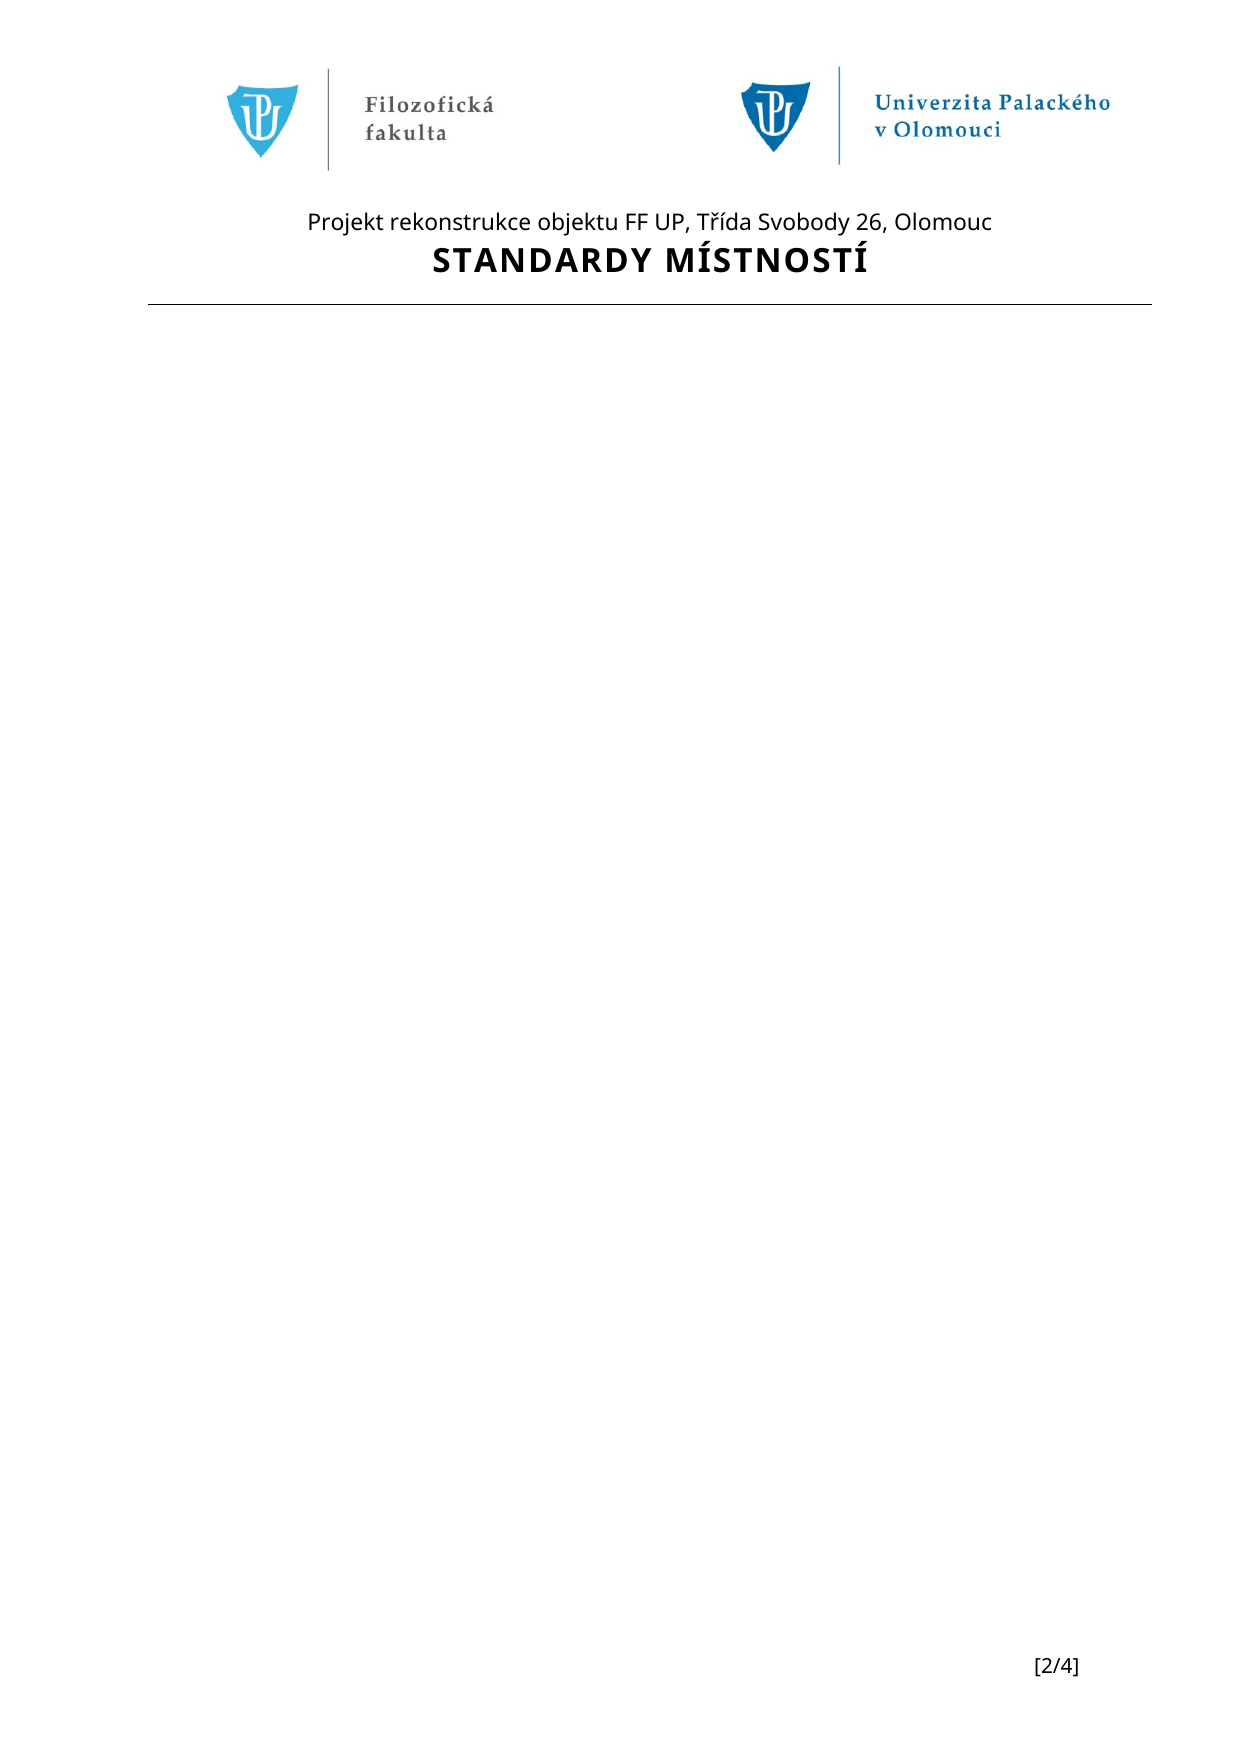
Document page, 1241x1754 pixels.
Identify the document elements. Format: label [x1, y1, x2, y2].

picture [726, 53, 1124, 178]
picture [213, 56, 504, 181]
